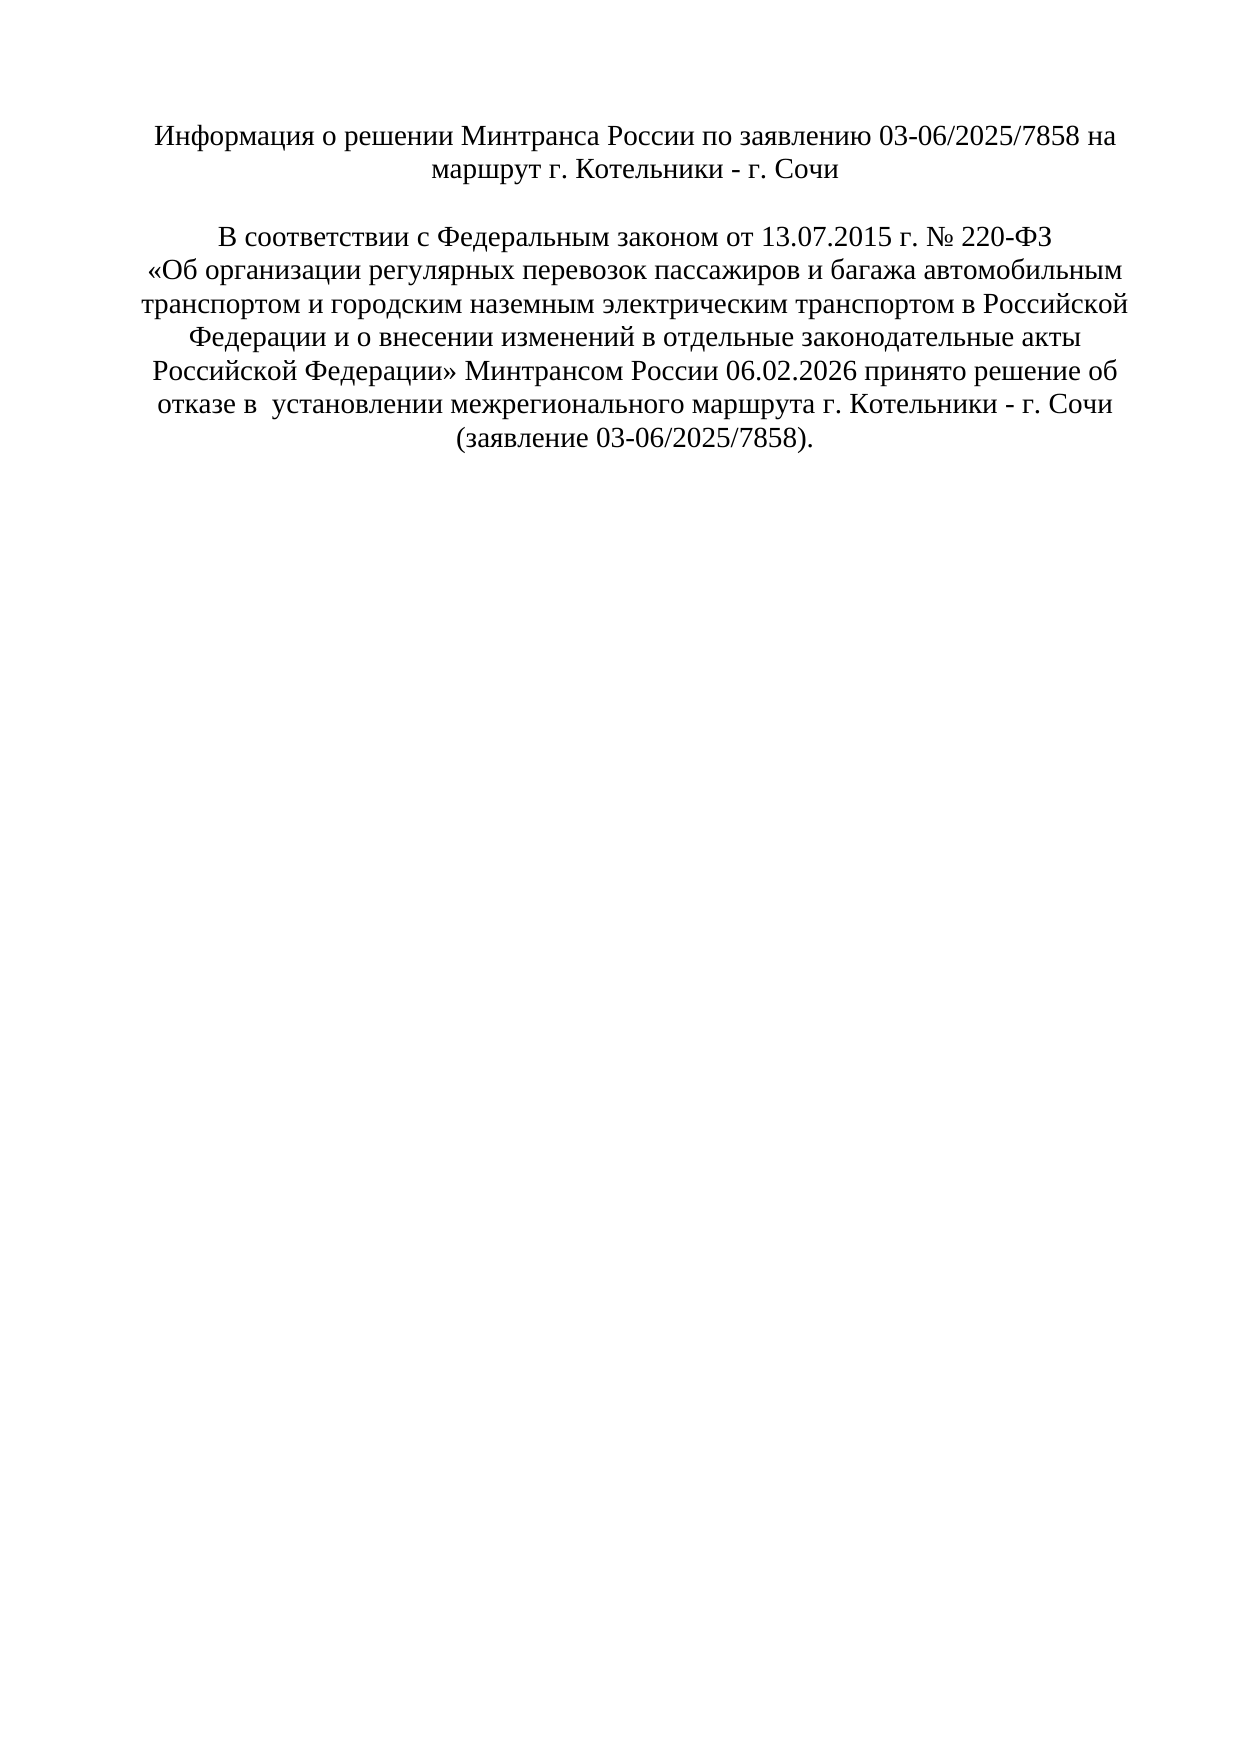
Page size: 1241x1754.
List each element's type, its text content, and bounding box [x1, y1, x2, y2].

text В соответствии с Федеральным законом от 13.07.2015 г. № 220-ФЗ «Об организации регулярных перевозок пассажиров и багажа автомобильным транспортом и городским наземным электрическим транспортом в Российской Федерации и о внесении изменений в отдельные законодательные акты Российской Федерации» Минтрансом России 06.02.2026 принято решение об отказе в установлении межрегионального маршрута г. Котельники - г. Сочи (заявление 03-06/2025/7858). [118, 219, 1152, 453]
text Информация о решении Минтранса России по заявлению 03-06/2025/7858 на маршрут г. Котельники - г. Сочи [118, 118, 1152, 185]
